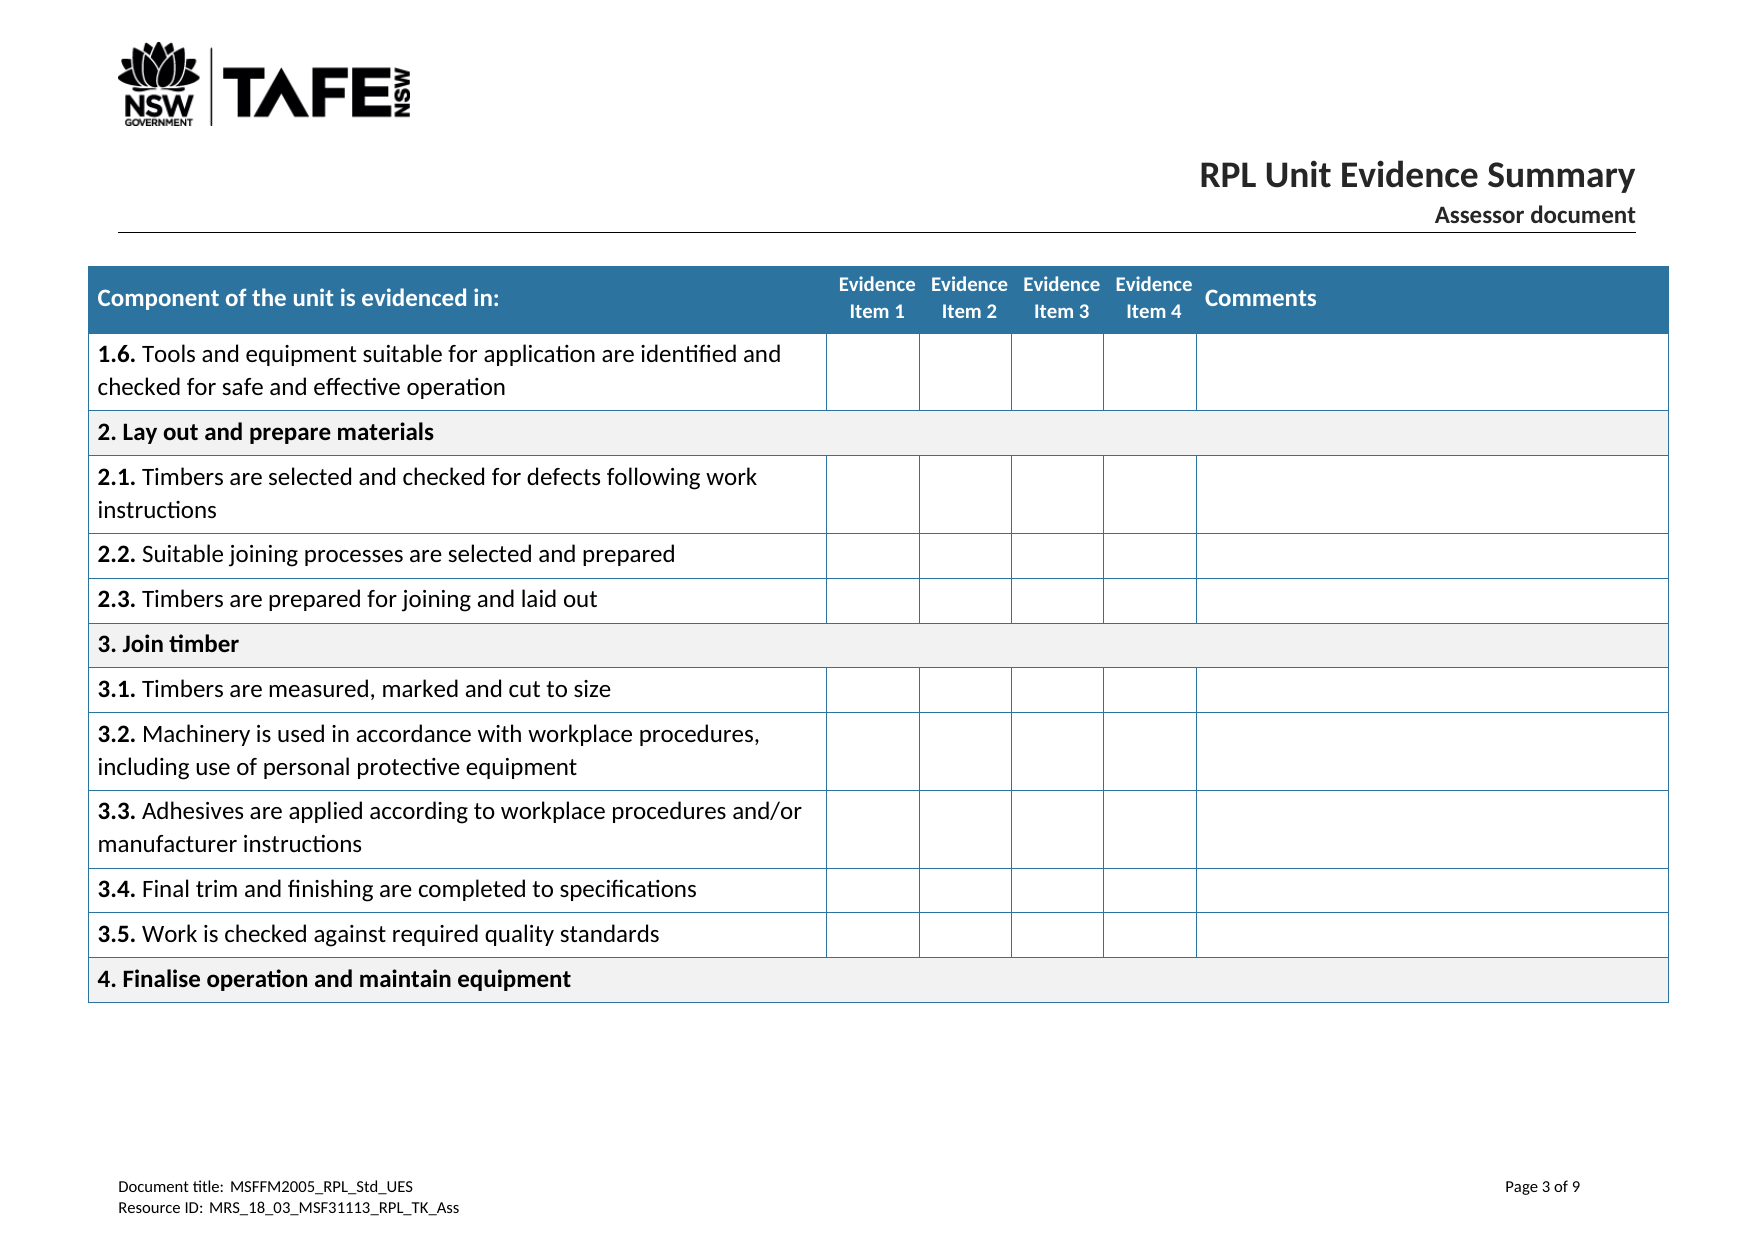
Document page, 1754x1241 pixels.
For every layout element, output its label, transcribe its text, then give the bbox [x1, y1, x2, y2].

table_cell [1104, 456, 1196, 533]
table_cell [920, 668, 1011, 712]
table_cell [1197, 334, 1668, 410]
table_cell 2.2. Suitable joining processes are selected and prepared [89, 534, 826, 578]
table_cell [920, 534, 1011, 578]
table_cell [1104, 791, 1196, 867]
table_cell [1197, 534, 1668, 578]
table_cell [1012, 334, 1103, 410]
table_cell [1012, 869, 1103, 912]
table_cell [920, 869, 1011, 912]
table_cell 3.5. Work is checked against required quality standards [89, 913, 826, 957]
table_cell 2.1. Timbers are selected and checked for defects following work instructions [89, 456, 826, 533]
table_cell [920, 334, 1011, 410]
table_cell 3. Join timber [89, 624, 1668, 667]
table_cell 3.4. Final trim and finishing are completed to specifications [89, 869, 826, 912]
table_cell [920, 456, 1011, 533]
picture [118, 42, 410, 126]
table_cell [1012, 713, 1103, 790]
table_cell [1012, 579, 1103, 622]
table_cell [1197, 579, 1668, 622]
table_cell [1104, 869, 1196, 912]
table_header Component of the unit is evidenced in: [89, 267, 826, 333]
table_cell 4. Finalise operation and maintain equipment [89, 958, 1668, 1002]
table_cell [1197, 668, 1668, 712]
table_cell [1197, 456, 1668, 533]
table_header Evidence Item 3 [1012, 267, 1103, 333]
table_cell [920, 579, 1011, 622]
table_cell [1012, 913, 1103, 957]
table_cell [1197, 791, 1668, 867]
table_cell [920, 791, 1011, 867]
table_cell [827, 456, 919, 533]
table_cell [1197, 869, 1668, 912]
table_cell [827, 668, 919, 712]
table_cell [1104, 913, 1196, 957]
table_cell 1.6. Tools and equipment suitable for application are identified and checked for safe and effective operation [89, 334, 826, 410]
table_cell [1104, 534, 1196, 578]
table_cell [1104, 334, 1196, 410]
table_header Evidence Item 4 [1104, 267, 1196, 333]
table_cell [1104, 668, 1196, 712]
table_cell [1104, 713, 1196, 790]
table_cell 3.3. Adhesives are applied according to workplace procedures and/or manufacturer instructions [89, 791, 826, 867]
table_cell 3.1. Timbers are measured, marked and cut to size [89, 668, 826, 712]
table_header Evidence Item 2 [920, 267, 1011, 333]
table_cell [827, 334, 919, 410]
table_header Comments [1197, 267, 1668, 333]
table_cell [827, 534, 919, 578]
table_cell [1012, 456, 1103, 533]
table_cell [1012, 668, 1103, 712]
table_cell 2. Lay out and prepare materials [89, 411, 1668, 455]
table_cell [827, 713, 919, 790]
table_cell [920, 713, 1011, 790]
table_cell [827, 791, 919, 867]
table_cell [1012, 791, 1103, 867]
table_cell [1197, 913, 1668, 957]
table_header Evidence Item 1 [827, 267, 919, 333]
table_cell [1104, 579, 1196, 622]
table_cell [920, 913, 1011, 957]
table_cell 2.3. Timbers are prepared for joining and laid out [89, 579, 826, 622]
table_cell [827, 913, 919, 957]
table_cell [827, 579, 919, 622]
table_cell 3.2. Machinery is used in accordance with workplace procedures, including use of personal protective equipment [89, 713, 826, 790]
table_cell [827, 869, 919, 912]
table_cell [1197, 713, 1668, 790]
table_cell [1012, 534, 1103, 578]
